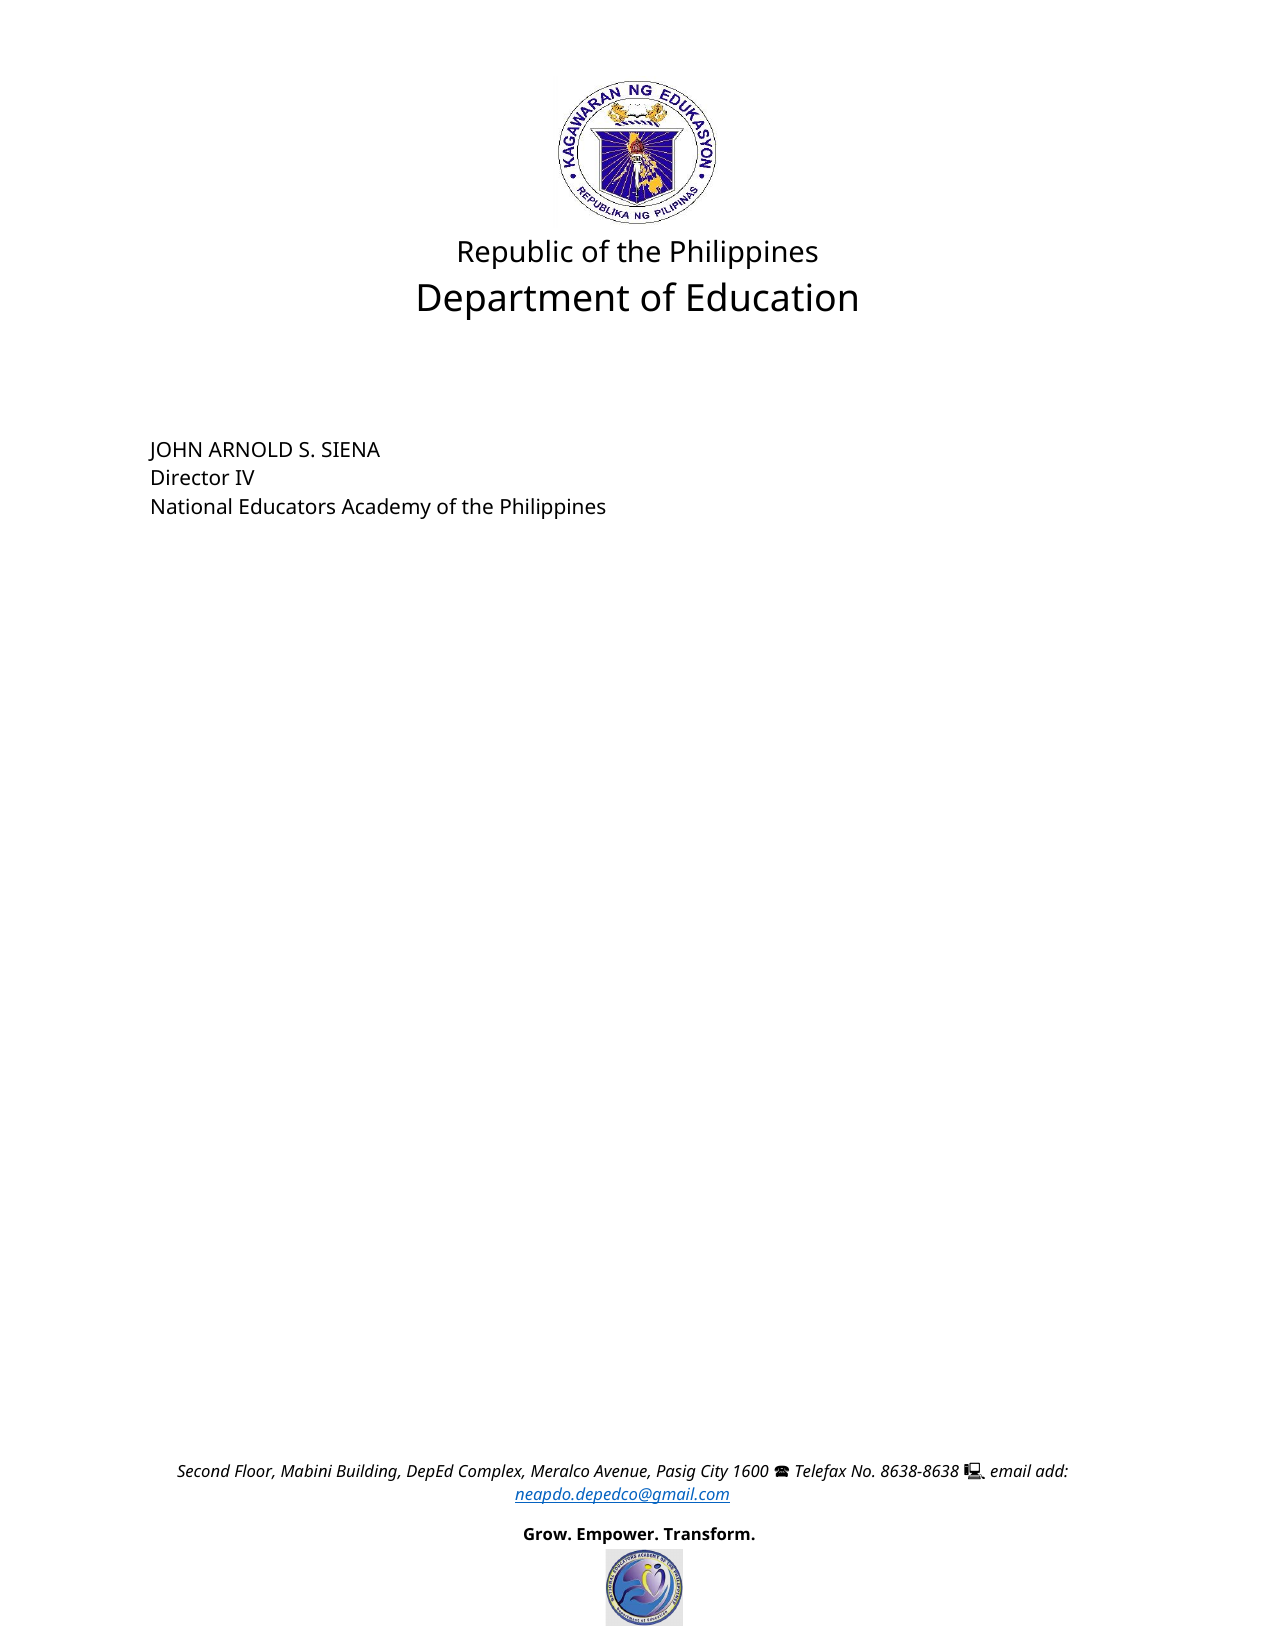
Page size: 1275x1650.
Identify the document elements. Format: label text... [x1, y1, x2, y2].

picture [605, 1549, 683, 1626]
text Director IV [150, 463, 1125, 492]
text National Educators Academy of the Philippines [150, 492, 1125, 520]
text JOHN ARNOLD S. SIENA [150, 435, 1125, 463]
picture [553, 76, 721, 228]
